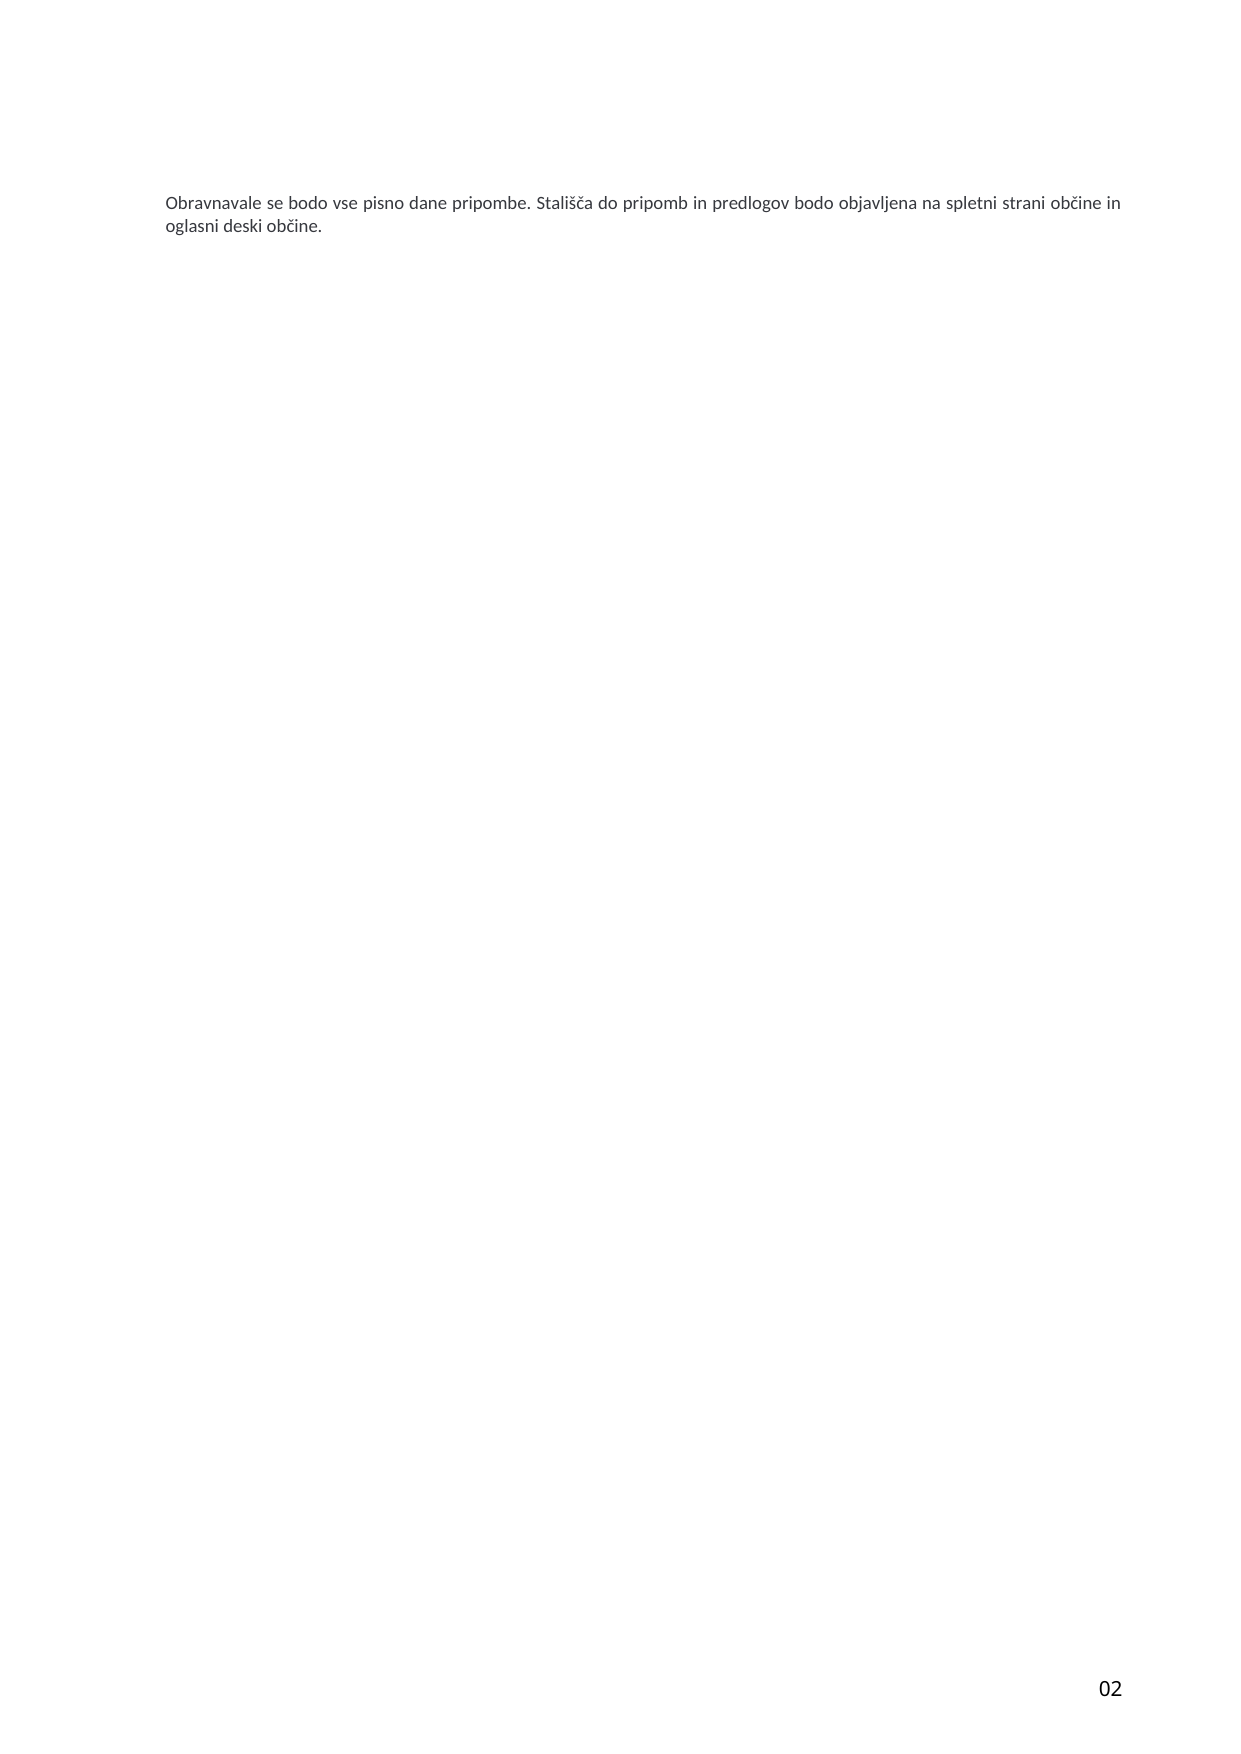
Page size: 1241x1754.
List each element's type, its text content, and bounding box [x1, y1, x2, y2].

text Obravnavale se bodo vse pisno dane pripombe. Stališča do pripomb in predlogov bodo objavljena na spletni strani občine in oglasni deski občine. [165, 191, 1122, 237]
